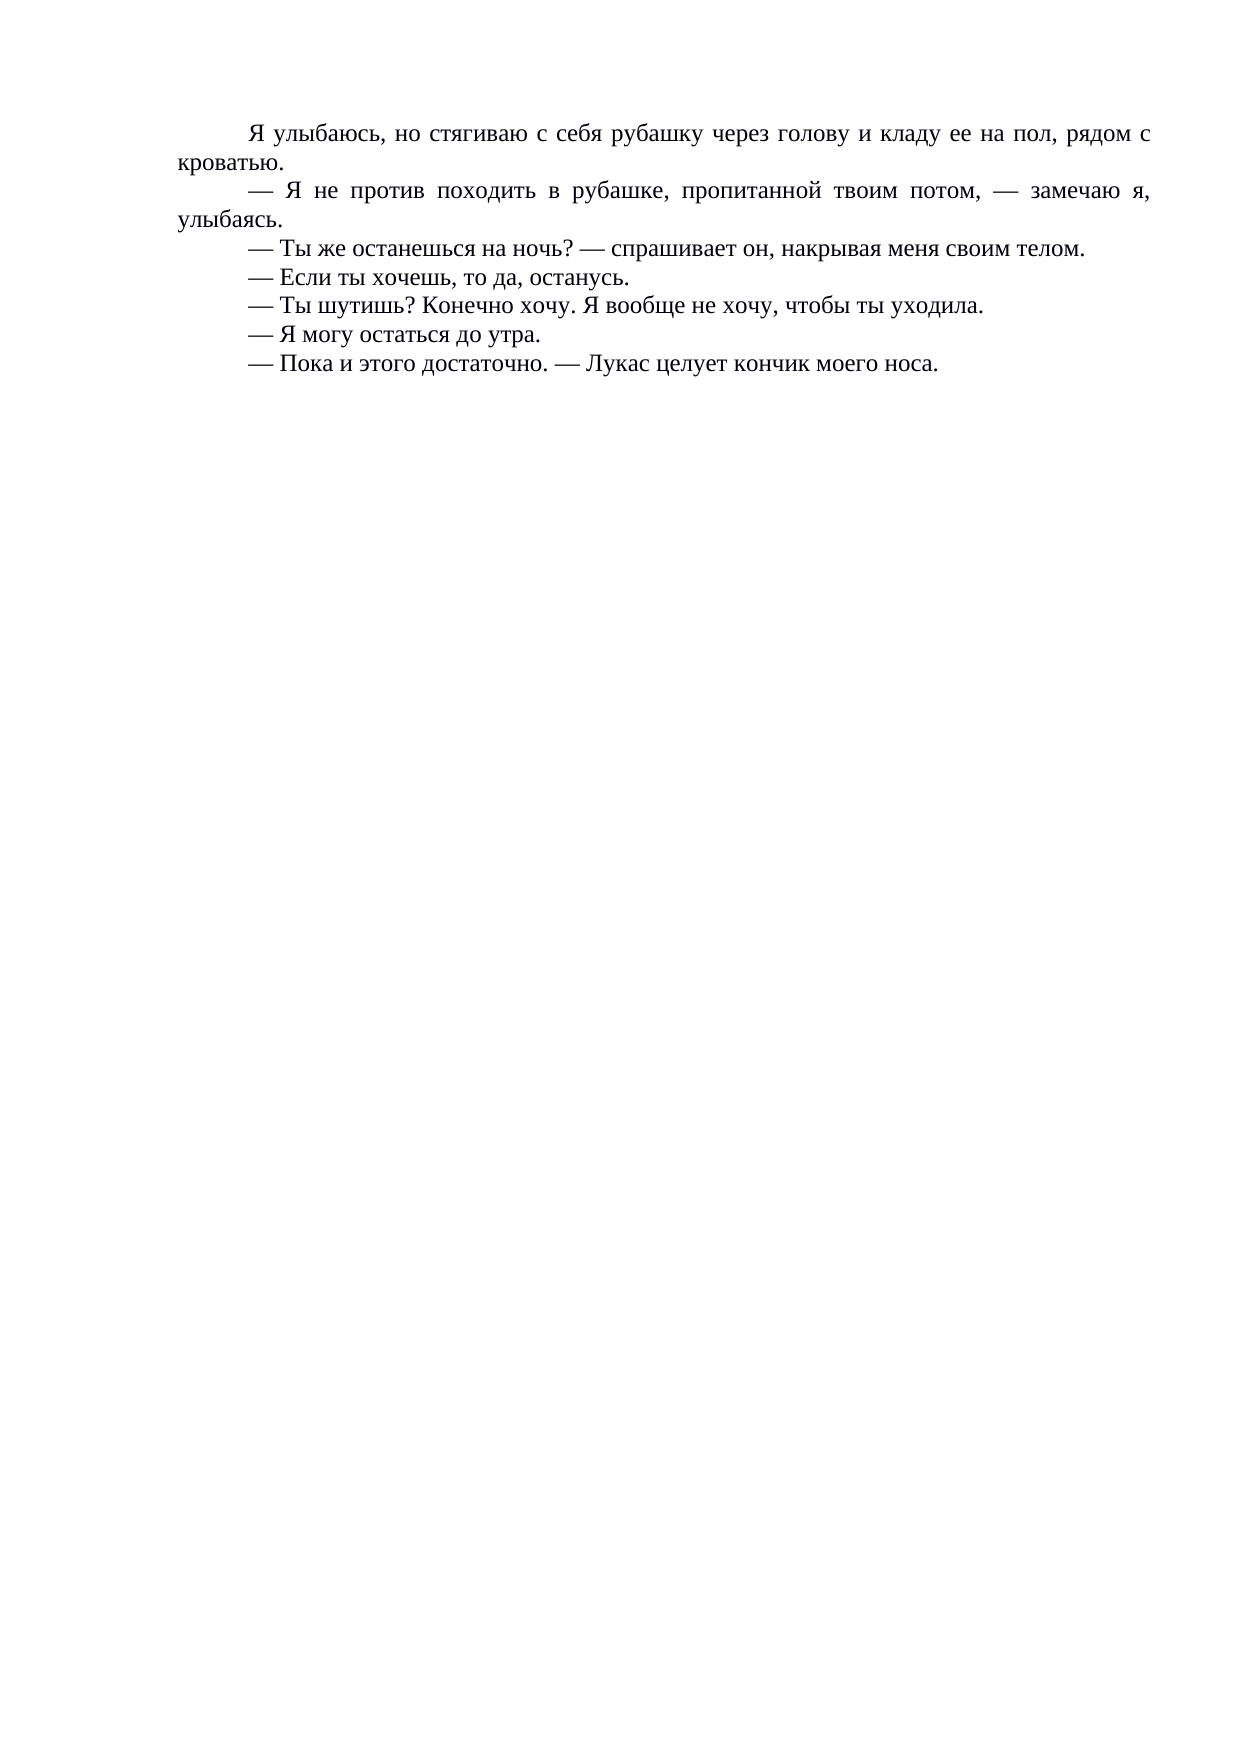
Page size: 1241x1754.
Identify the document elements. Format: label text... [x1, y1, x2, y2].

text — Ты шутишь? Конечно хочу. Я вообще не хочу, чтобы ты уходила. [177, 291, 1152, 319]
text — Если ты хочешь, то да, останусь. [177, 262, 1152, 291]
text — Ты же останешься на ночь? — спрашивает он, накрывая меня своим телом. [177, 233, 1152, 262]
text — Я не против походить в рубашке, пропитанной твоим потом, — замечаю я, улыбаясь. [177, 176, 1152, 233]
text — Пока и этого достаточно. — Лукас целует кончик моего носа. [177, 348, 1152, 377]
text — Я могу остаться до утра. [177, 319, 1152, 348]
text Я улыбаюсь, но стягиваю с себя рубашку через голову и кладу ее на пол, рядом с кроватью. [177, 118, 1152, 176]
